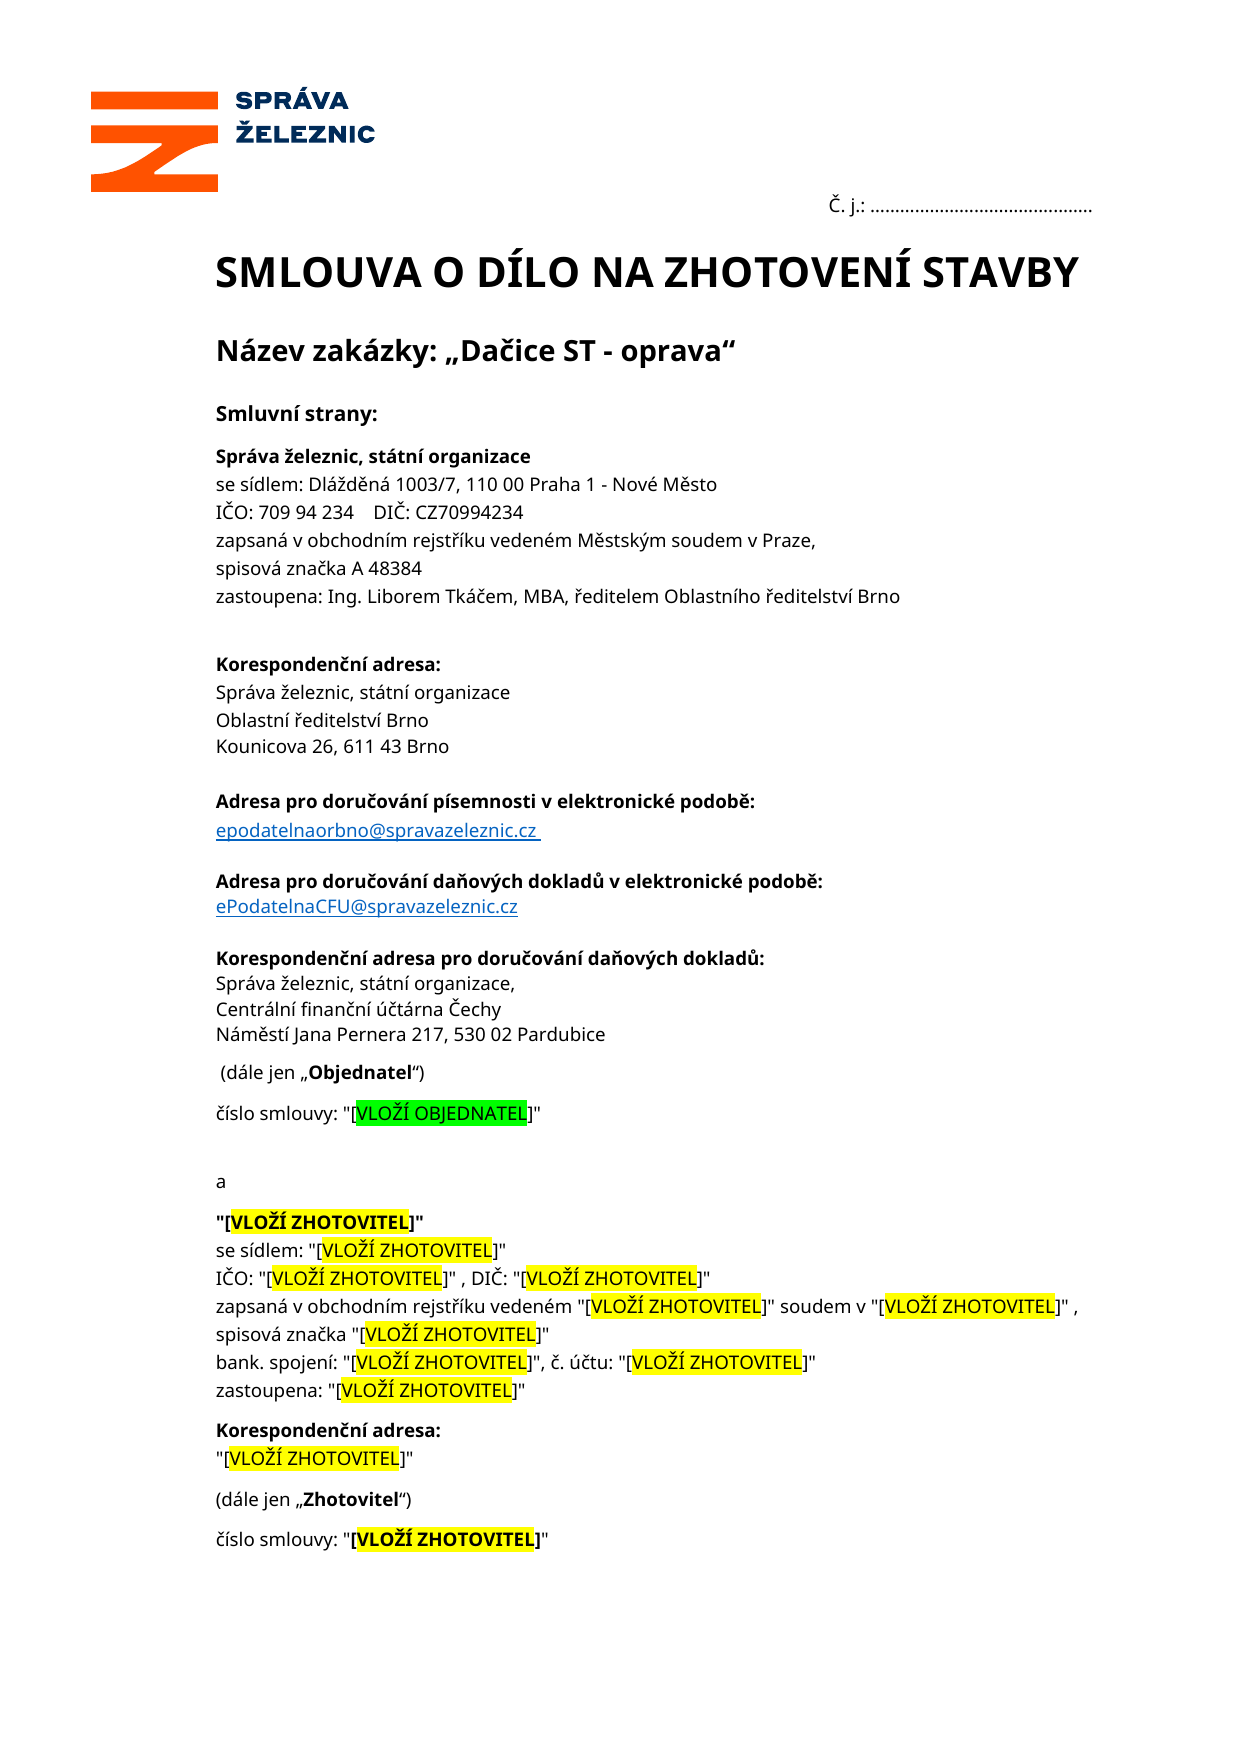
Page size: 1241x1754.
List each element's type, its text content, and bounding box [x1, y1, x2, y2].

text "[VLOŽÍ ZHOTOVITEL]" [409, 1209, 1093, 1234]
text zapsaná v obchodním rejstříku vedeném Městským soudem v Praze, [216, 527, 1093, 553]
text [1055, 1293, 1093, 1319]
text spisová značka "[VLOŽÍ ZHOTOVITEL]" [216, 1321, 365, 1347]
text zastoupena: "[VLOŽÍ ZHOTOVITEL]" [216, 1377, 341, 1403]
text číslo smlouvy: "[VLOŽÍ OBJEDNATEL]" [527, 1100, 1093, 1126]
text Oblastní ředitelství Brno [216, 708, 1093, 733]
text Správa železnic, státní organizace [216, 443, 1093, 468]
text Adresa pro doručování písemnosti v elektronické podobě: [216, 788, 1093, 813]
text se sídlem: "[VLOŽÍ ZHOTOVITEL]" [492, 1237, 1093, 1263]
text se sídlem: "[VLOŽÍ ZHOTOVITEL]" [216, 1237, 322, 1263]
text číslo smlouvy: "[VLOŽÍ ZHOTOVITEL]" [216, 1527, 357, 1552]
text a [216, 1168, 1093, 1194]
text bank. spojení: "[VLOŽÍ ZHOTOVITEL]", č. účtu: "[VLOŽÍ ZHOTOVITEL]" [802, 1349, 1093, 1375]
text Správa železnic, státní organizace, [216, 970, 1093, 996]
text Korespondenční adresa pro doručování daňových dokladů: [216, 945, 1093, 970]
text SMLOUVA O DÍLO NA ZHOTOVENÍ STAVBY [216, 243, 1093, 300]
text epodatelnaorbno@spravazeleznic.cz [216, 817, 1093, 843]
text spisová značka "[VLOŽÍ ZHOTOVITEL]" [536, 1321, 1093, 1347]
text Centrální finanční účtárna Čechy [216, 996, 1093, 1021]
text IČO: "[VLOŽÍ ZHOTOVITEL]" , DIČ: "[VLOŽÍ ZHOTOVITEL]" [697, 1265, 1093, 1291]
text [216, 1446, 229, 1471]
text Smluvní strany: [216, 399, 1093, 428]
text (dále jen „Zhotovitel“) [216, 1486, 1093, 1512]
text Korespondenční adresa: [216, 1418, 1093, 1443]
text číslo smlouvy: "[VLOŽÍ OBJEDNATEL]" [216, 1100, 356, 1126]
text (dále jen „Objednatel“) [216, 1059, 1093, 1085]
text Správa železnic, státní organizace [216, 680, 1093, 705]
text ePodatelnaCFU@spravazeleznic.cz [216, 894, 1093, 919]
text zapsaná v obchodním rejstříku vedeném "[VLOŽÍ ZHOTOVITEL]" soudem v "[VLOŽÍ ZHOTOVITEL]" , [216, 1293, 591, 1319]
text Název zakázky: „Dačice ST - oprava“ [216, 331, 1093, 370]
text zastoupena: Ing. Liborem Tkáčem, MBA, ředitelem Oblastního ředitelství Brno [216, 583, 1093, 609]
text Adresa pro doručování daňových dokladů v elektronické podobě: [216, 868, 1093, 894]
text číslo smlouvy: "[VLOŽÍ ZHOTOVITEL]" [534, 1527, 1093, 1552]
text Kounicova 26, 611 43 Brno [216, 733, 1093, 759]
text "[VLOŽÍ ZHOTOVITEL]" [399, 1446, 1093, 1471]
text IČO: 709 94 234 DIČ: CZ70994234 [216, 499, 1093, 524]
text Náměstí Jana Pernera 217, 530 02 Pardubice [216, 1021, 1093, 1047]
text Korespondenční adresa: [216, 652, 1093, 677]
text zastoupena: "[VLOŽÍ ZHOTOVITEL]" [512, 1377, 1093, 1403]
text se sídlem: Dlážděná 1003/7, 110 00 Praha 1 - Nové Město [216, 471, 1093, 497]
text spisová značka A 48384 [216, 555, 1093, 581]
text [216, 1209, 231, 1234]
